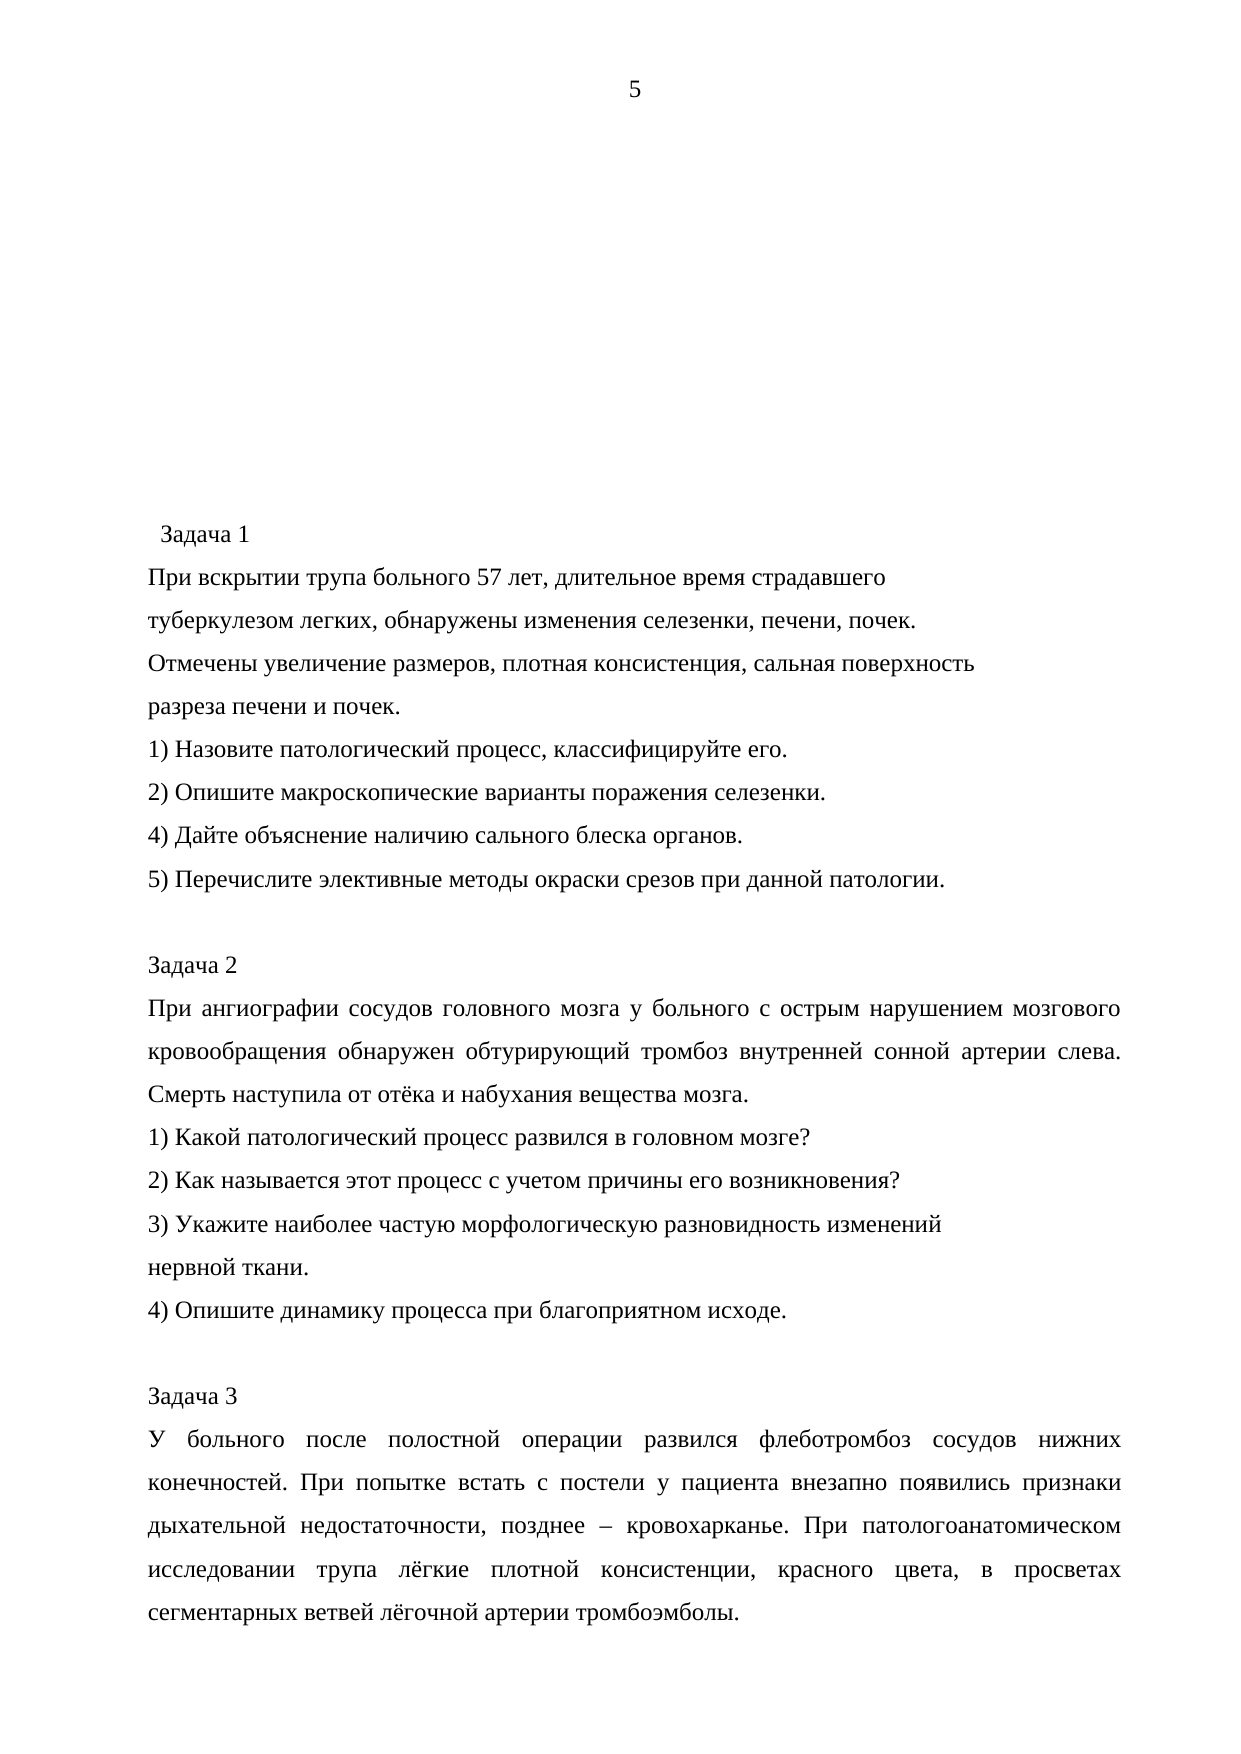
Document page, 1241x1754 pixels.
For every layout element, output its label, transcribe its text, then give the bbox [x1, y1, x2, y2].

text 4) Дайте объяснение наличию сального блеска органов. [148, 821, 1122, 849]
text У больного после полостной операции развился флеботромбоз сосудов нижних конечностей. При попытке встать с постели у пациента внезапно появились признаки дыхательной недостаточности, позднее – кровохарканье. При патологоанатомическом исследовании трупа лёгкие плотной консистенции, красного цвета, в просветах сегментарных ветвей лёгочной артерии тромбоэмболы. [148, 1424, 1122, 1626]
text При вскрытии трупа больного 57 лет, длительное время страдавшего [148, 562, 1122, 591]
text Отмечены увеличение размеров, плотная консистенция, сальная поверхность [148, 648, 1122, 677]
text 1) Назовите патологический процесс, классифицируйте его. [148, 734, 1122, 763]
text 1) Какой патологический процесс развился в головном мозге? [148, 1122, 1122, 1151]
text нервной ткани. [148, 1252, 1122, 1281]
text разреза печени и почек. [148, 691, 1122, 720]
text 3) Укажите наиболее частую морфологическую разновидность изменений [148, 1209, 1122, 1237]
text 4) Опишите динамику процесса при благоприятном исходе. [148, 1295, 1122, 1324]
text 2) Опишите макроскопические варианты поражения селезенки. [148, 777, 1122, 806]
text туберкулезом легких, обнаружены изменения селезенки, печени, почек. [148, 605, 1122, 634]
text Задача 2 [148, 950, 1122, 979]
text Задача 3 [148, 1381, 1122, 1410]
text 2) Как называется этот процесс с учетом причины его возникновения? [148, 1166, 1122, 1194]
text 5) Перечислите элективные методы окраски срезов при данной патологии. [148, 864, 1122, 892]
text При ангиографии сосудов головного мозга у больного с острым нарушением мозгового кровообращения обнаружен обтурирующий тромбоз внутренней сонной артерии слева. Смерть наступила от отёка и набухания вещества мозга. [148, 993, 1122, 1108]
text Задача 1 [148, 519, 1122, 547]
